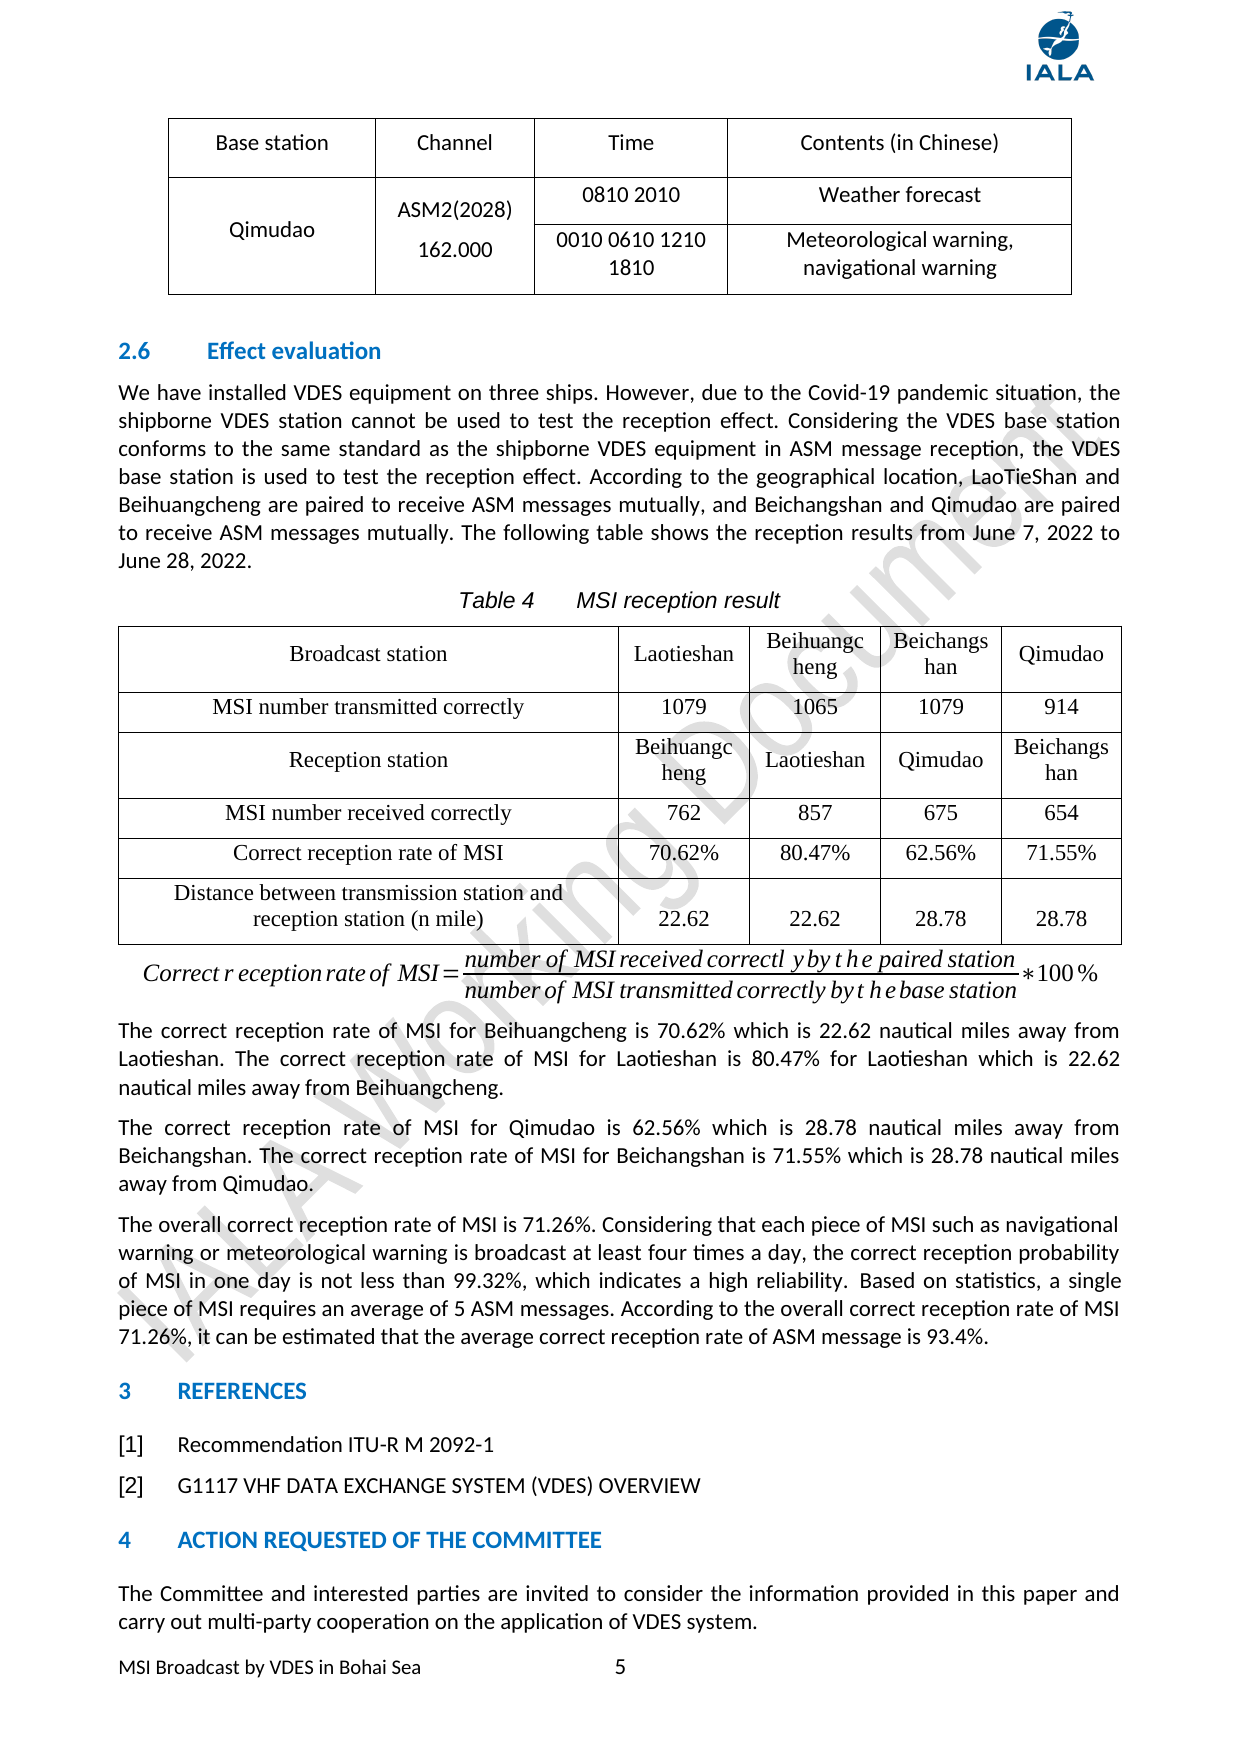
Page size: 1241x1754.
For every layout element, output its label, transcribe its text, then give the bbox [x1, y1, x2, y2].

table_cell ASM2(2028) 162.000 [376, 178, 534, 293]
table_cell 22.62 [750, 879, 880, 944]
table_cell Qimudao [881, 733, 1001, 798]
table_header Base station [169, 119, 375, 177]
subtitle References [118, 1375, 1122, 1405]
table_header Broadcast station [119, 627, 618, 692]
table_cell 675 [881, 799, 1001, 838]
text G1117 VHF DATA EXCHANGE SYSTEM (VDES) OVERVIEW [118, 1471, 1122, 1499]
picture [1011, 3, 1106, 96]
table_header Qimudao [1002, 627, 1121, 692]
text MSI reception result [118, 587, 1122, 613]
table_header Contents (in Chinese) [728, 119, 1071, 177]
text The correct reception rate of MSI for Qimudao is 62.56% which is 28.78 nautical miles away from Beichangshan. The correct reception rate of MSI for Beichangshan is 71.55% which is 28.78 nautical miles away from Qimudao. [118, 1113, 1122, 1197]
table_cell 28.78 [881, 879, 1001, 944]
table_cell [728, 225, 1071, 293]
text Recommendation ITU-R M 2092-1 [118, 1430, 1122, 1458]
text The overall correct reception rate of MSI is 71.26%. Considering that each piece of MSI such as navigational warning or meteorological warning is broadcast at least four times a day, the correct reception probability of MSI in one day is not less than 99.32%, which indicates a high reliability. Based on statistics, a single piece of MSI requires an average of 5 ASM messages. According to the overall correct reception rate of MSI 71.26%, it can be estimated that the average correct reception rate of ASM message is 93.4%. [118, 1210, 1122, 1350]
table_cell 62.56% [881, 839, 1001, 878]
table_cell Correct reception rate of MSI [119, 839, 618, 878]
table_cell 1079 [619, 693, 749, 732]
subtitle Action requested of the Committee [118, 1524, 1122, 1554]
table_cell Beihuangcheng [619, 733, 749, 798]
text The correct reception rate of MSI for Beihuangcheng is 70.62% which is 22.62 nautical miles away from Laotieshan. The correct reception rate of MSI for Laotieshan is 80.47% for Laotieshan which is 22.62 nautical miles away from Beihuangcheng. [118, 1017, 1122, 1101]
table_cell Qimudao [169, 178, 375, 293]
table_cell 762 [619, 799, 749, 838]
table_cell Laotieshan [750, 733, 880, 798]
table_header Laotieshan [619, 627, 749, 692]
text We have installed VDES equipment on three ships. However, due to the Covid-19 pandemic situation, the shipborne VDES station cannot be used to test the reception effect. Considering the VDES base station conforms to the same standard as the shipborne VDES equipment in ASM message reception, the VDES base station is used to test the reception effect. According to the geographical location, LaoTieShan and Beihuangcheng are paired to receive ASM messages mutually, and Beichangshan and Qimudao are paired to receive ASM messages mutually. The following table shows the reception results from June 7, 2022 to June 28, 2022. [118, 378, 1122, 574]
table_header Beihuangcheng [750, 627, 880, 692]
table_cell 857 [750, 799, 880, 838]
table_cell 0010 0610 1210 1810 [535, 225, 727, 293]
table_cell 22.62 [619, 879, 749, 944]
table_cell 28.78 [1002, 879, 1121, 944]
table_cell 80.47% [750, 839, 880, 878]
table_header Channel [376, 119, 534, 177]
table_cell Weather forecast [728, 178, 1071, 224]
table_cell 654 [1002, 799, 1121, 838]
table_cell Beichangshan [1002, 733, 1121, 798]
table_header Time [535, 119, 727, 177]
table_header Beichangshan [881, 627, 1001, 692]
table_cell 71.55% [1002, 839, 1121, 878]
table_cell 1079 [881, 693, 1001, 732]
subtitle Effect evaluation [118, 335, 1122, 366]
table_cell Distance between transmission station and reception station (n mile) [119, 879, 618, 944]
table_cell 1065 [750, 693, 880, 732]
text The Committee and interested parties are invited to consider the information provided in this paper and carry out multi-party cooperation on the application of VDES system. [118, 1579, 1122, 1635]
table_cell Reception station [119, 733, 618, 798]
table_cell 70.62% [619, 839, 749, 878]
table_cell MSI number transmitted correctly [119, 693, 618, 732]
table_cell 0810 2010 [535, 178, 727, 224]
table_cell MSI number received correctly [119, 799, 618, 838]
table_cell 914 [1002, 693, 1121, 732]
